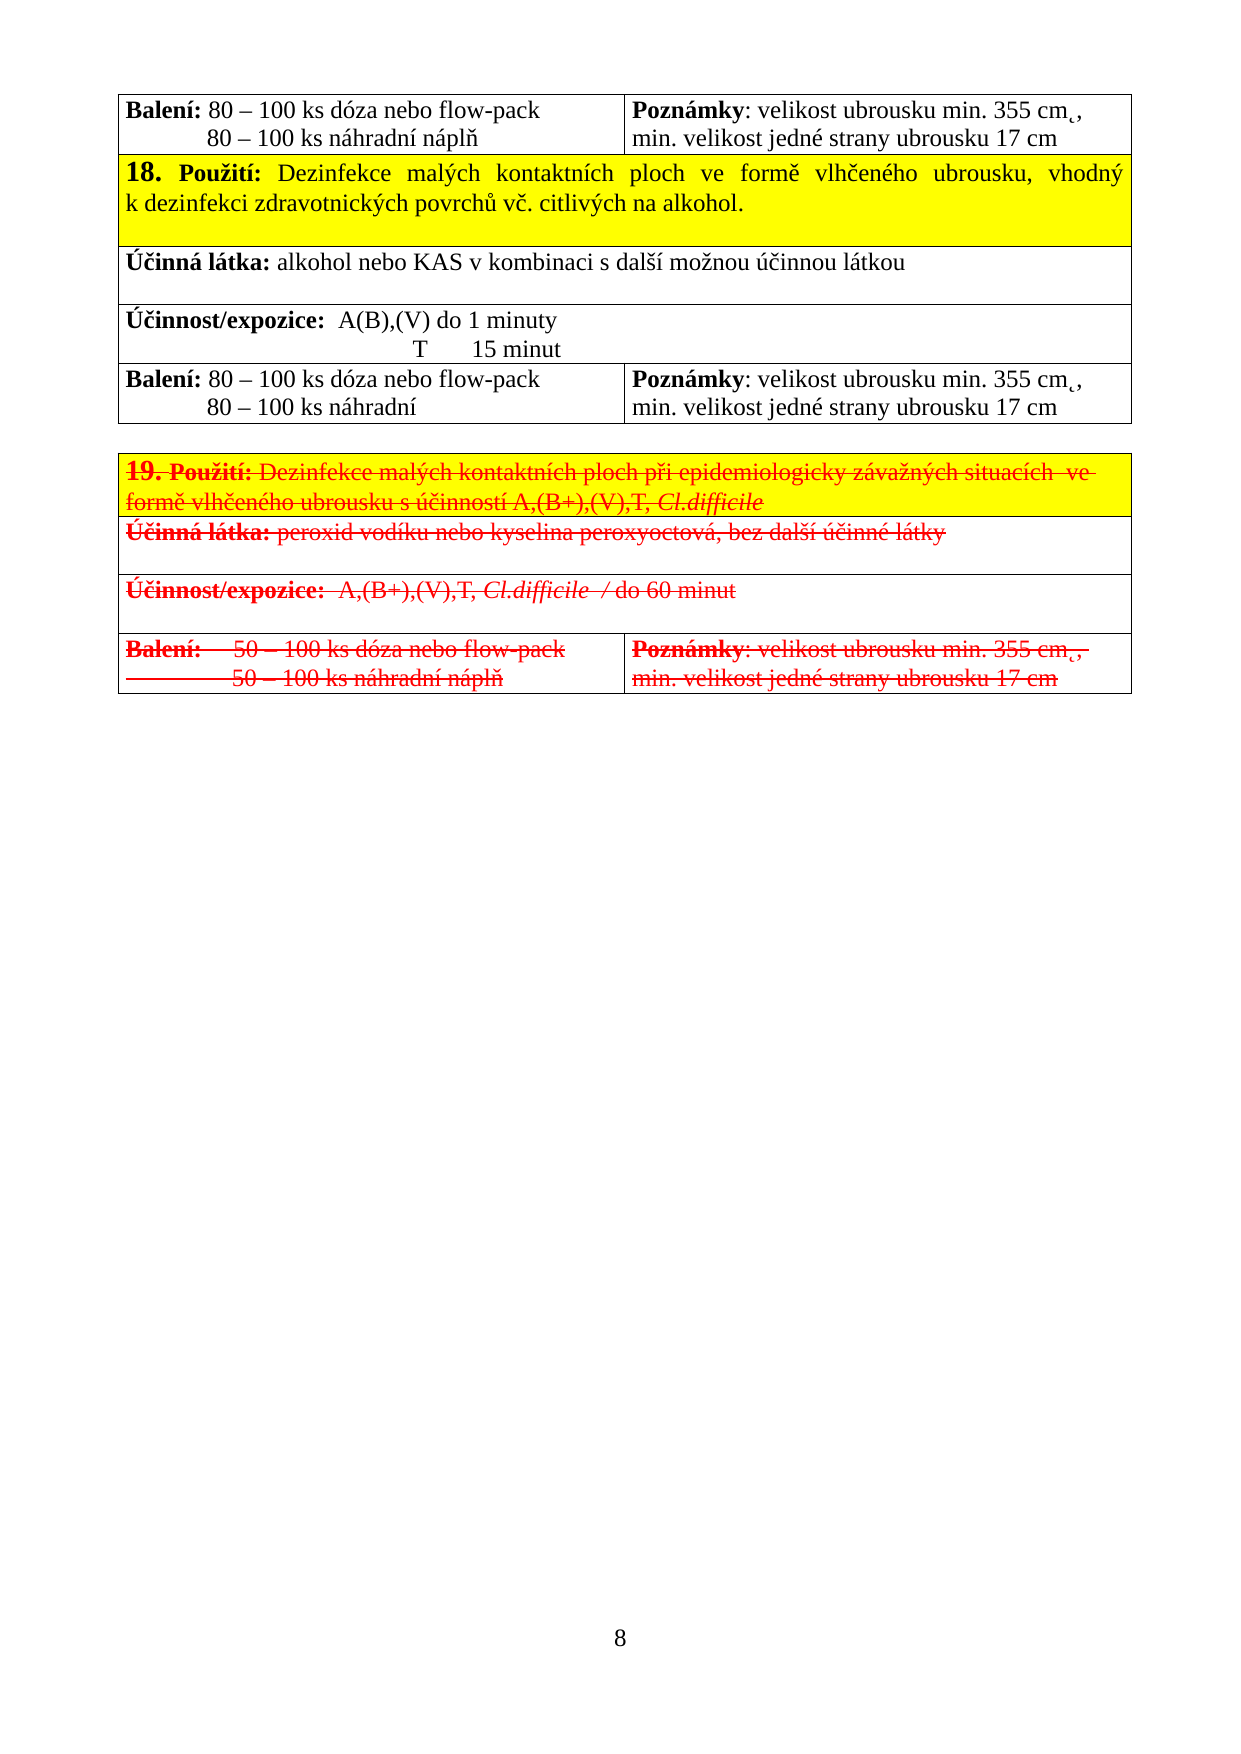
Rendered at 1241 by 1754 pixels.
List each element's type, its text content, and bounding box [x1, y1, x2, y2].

table_cell Účinná látka: peroxid vodíku nebo kyselina peroxyoctová, bez další účinné látky [119, 517, 1131, 574]
table_cell Balení: 80 – 100 ks dóza nebo flow-pack 80 – 100 ks náhradní [119, 364, 624, 423]
table_cell Poznámky: velikost ubrousku min. 355 cm˛, min. velikost jedné strany ubrousku 17 cm [625, 634, 1131, 693]
table_cell Účinná látka: alkohol nebo KAS v kombinaci s další možnou účinnou látkou [119, 247, 1131, 304]
table_cell Poznámky: velikost ubrousku min. 355 cm˛, min. velikost jedné strany ubrousku 17 cm [625, 364, 1131, 423]
table_header 19. Použití: Dezinfekce malých kontaktních ploch při epidemiologicky závažných situacích ve formě vlhčeného ubrousku s účinností A,(B+),(V),T, Cl.difficile [119, 454, 1131, 516]
table_cell 18. Použití: Dezinfekce malých kontaktních ploch ve formě vlhčeného ubrousku, vhodný k dezinfekci zdravotnických povrchů vč. citlivých na alkohol. [119, 155, 1131, 246]
table_cell Poznámky: velikost ubrousku min. 355 cm˛, min. velikost jedné strany ubrousku 17 cm [625, 95, 1131, 153]
table_cell Balení: 50 – 100 ks dóza nebo flow-pack 50 – 100 ks náhradní náplň [119, 634, 624, 693]
table_cell Balení: 80 – 100 ks dóza nebo flow-pack 80 – 100 ks náhradní náplň [119, 95, 624, 153]
table_cell Účinnost/expozice: A(B),(V) do 1 minuty T 15 minut [119, 305, 1131, 363]
table_cell Účinnost/expozice: A,(B+),(V),T, Cl.difficile / do 60 minut [119, 575, 1131, 633]
